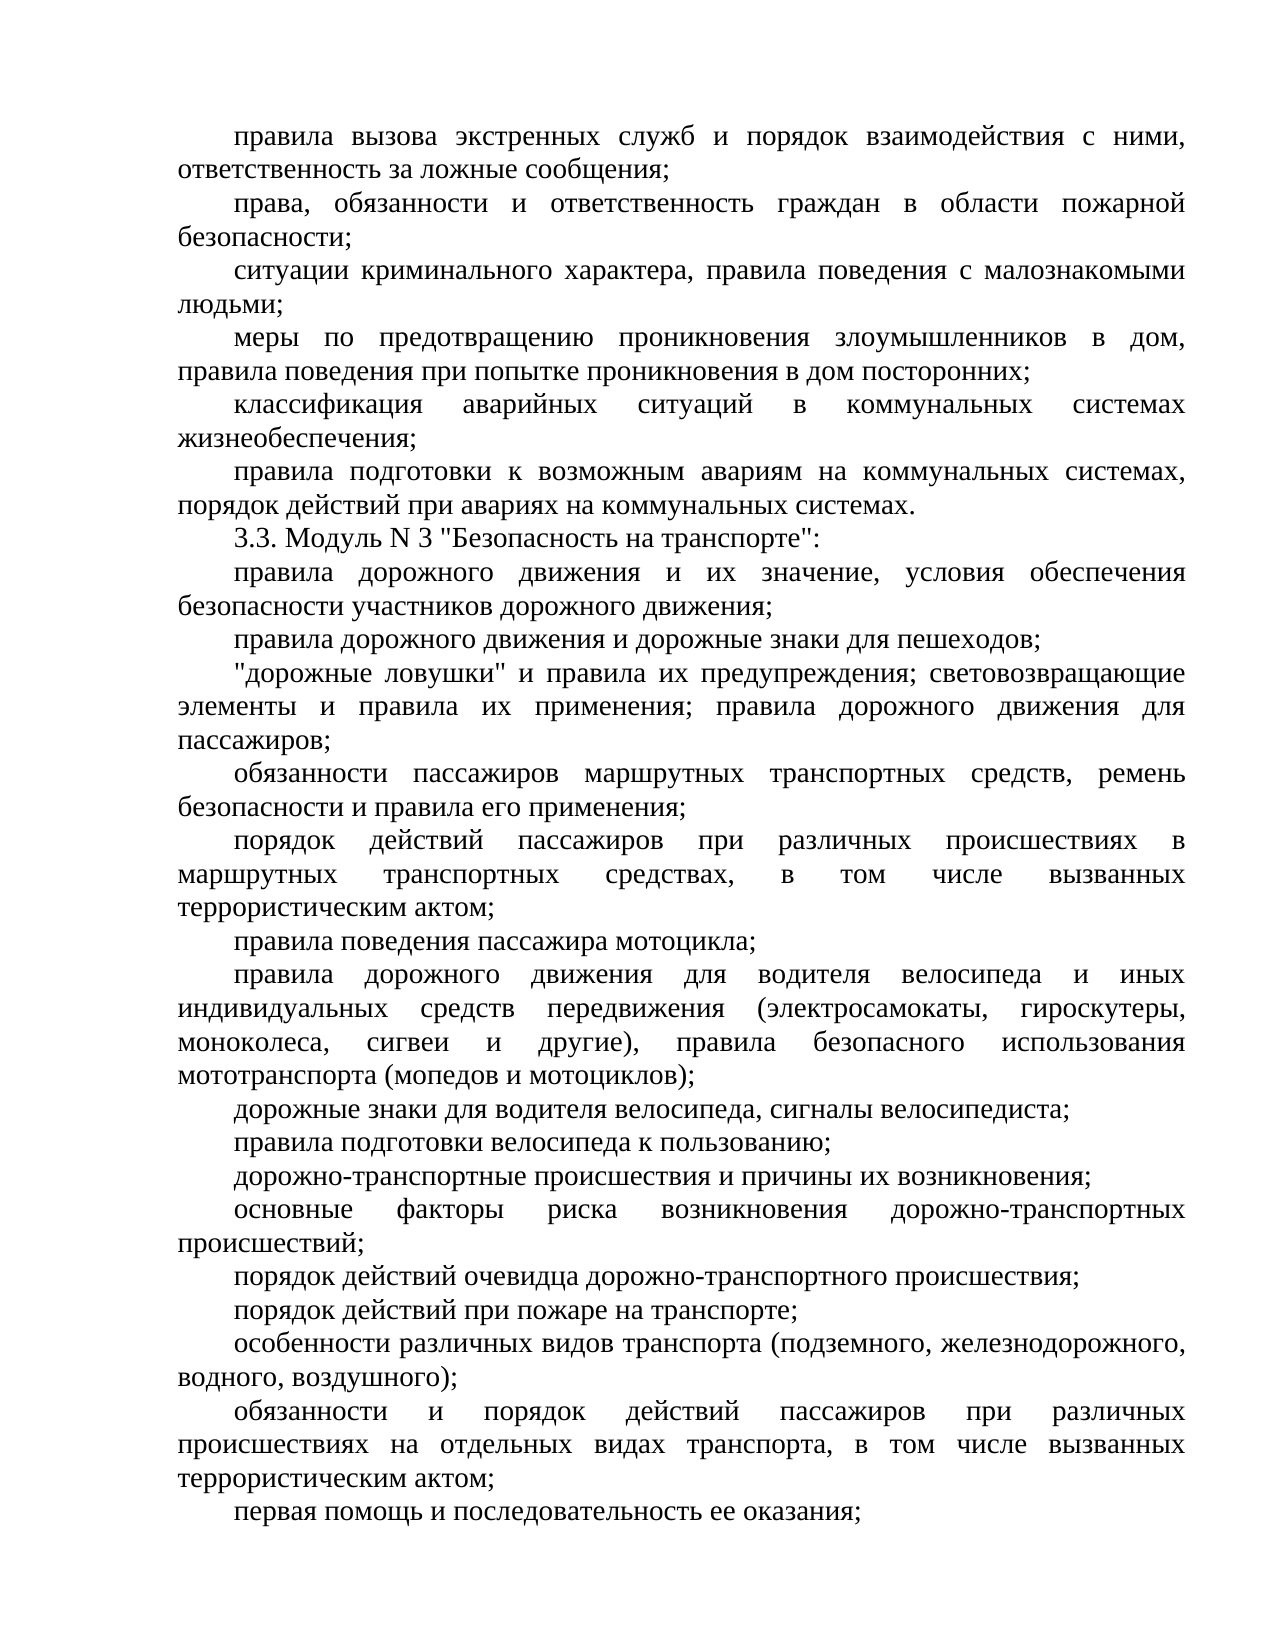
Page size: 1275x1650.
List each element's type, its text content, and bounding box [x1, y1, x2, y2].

text ситуации криминального характера, правила поведения с малознакомыми людьми; [177, 252, 1186, 319]
text правила вызова экстренных служб и порядок взаимодействия с ними, ответственность за ложные сообщения; [177, 118, 1186, 185]
text обязанности и порядок действий пассажиров при различных происшествиях на отдельных видах транспорта, в том числе вызванных террористическим актом; [177, 1393, 1186, 1493]
text правила дорожного движения для водителя велосипеда и иных индивидуальных средств передвижения (электросамокаты, гироскутеры, моноколеса, сигвеи и другие), правила безопасного использования мототранспорта (мопедов и мотоциклов); [177, 957, 1186, 1091]
text дорожные знаки для водителя велосипеда, сигналы велосипедиста; [177, 1091, 1186, 1124]
text правила дорожного движения и дорожные знаки для пешеходов; [177, 621, 1186, 655]
text порядок действий очевидца дорожно-транспортного происшествия; [177, 1258, 1186, 1292]
text права, обязанности и ответственность граждан в области пожарной безопасности; [177, 185, 1186, 252]
text правила подготовки велосипеда к пользованию; [177, 1124, 1186, 1158]
text первая помощь и последовательность ее оказания; [177, 1493, 1186, 1527]
text 3.3. Модуль N 3 "Безопасность на транспорте": [177, 521, 1186, 554]
text правила подготовки к возможным авариям на коммунальных системах, порядок действий при авариях на коммунальных системах. [177, 453, 1186, 521]
text основные факторы риска возникновения дорожно-транспортных происшествий; [177, 1191, 1186, 1258]
text правила дорожного движения и их значение, условия обеспечения безопасности участников дорожного движения; [177, 554, 1186, 621]
text дорожно-транспортные происшествия и причины их возникновения; [177, 1158, 1186, 1191]
text особенности различных видов транспорта (подземного, железнодорожного, водного, воздушного); [177, 1326, 1186, 1393]
text правила поведения пассажира мотоцикла; [177, 923, 1186, 957]
text порядок действий при пожаре на транспорте; [177, 1292, 1186, 1326]
text классификация аварийных ситуаций в коммунальных системах жизнеобеспечения; [177, 386, 1186, 453]
text порядок действий пассажиров при различных происшествиях в маршрутных транспортных средствах, в том числе вызванных террористическим актом; [177, 822, 1186, 923]
text "дорожные ловушки" и правила их предупреждения; световозвращающие элементы и правила их применения; правила дорожного движения для пассажиров; [177, 655, 1186, 755]
text меры по предотвращению проникновения злоумышленников в дом, правила поведения при попытке проникновения в дом посторонних; [177, 319, 1186, 386]
text обязанности пассажиров маршрутных транспортных средств, ремень безопасности и правила его применения; [177, 755, 1186, 822]
